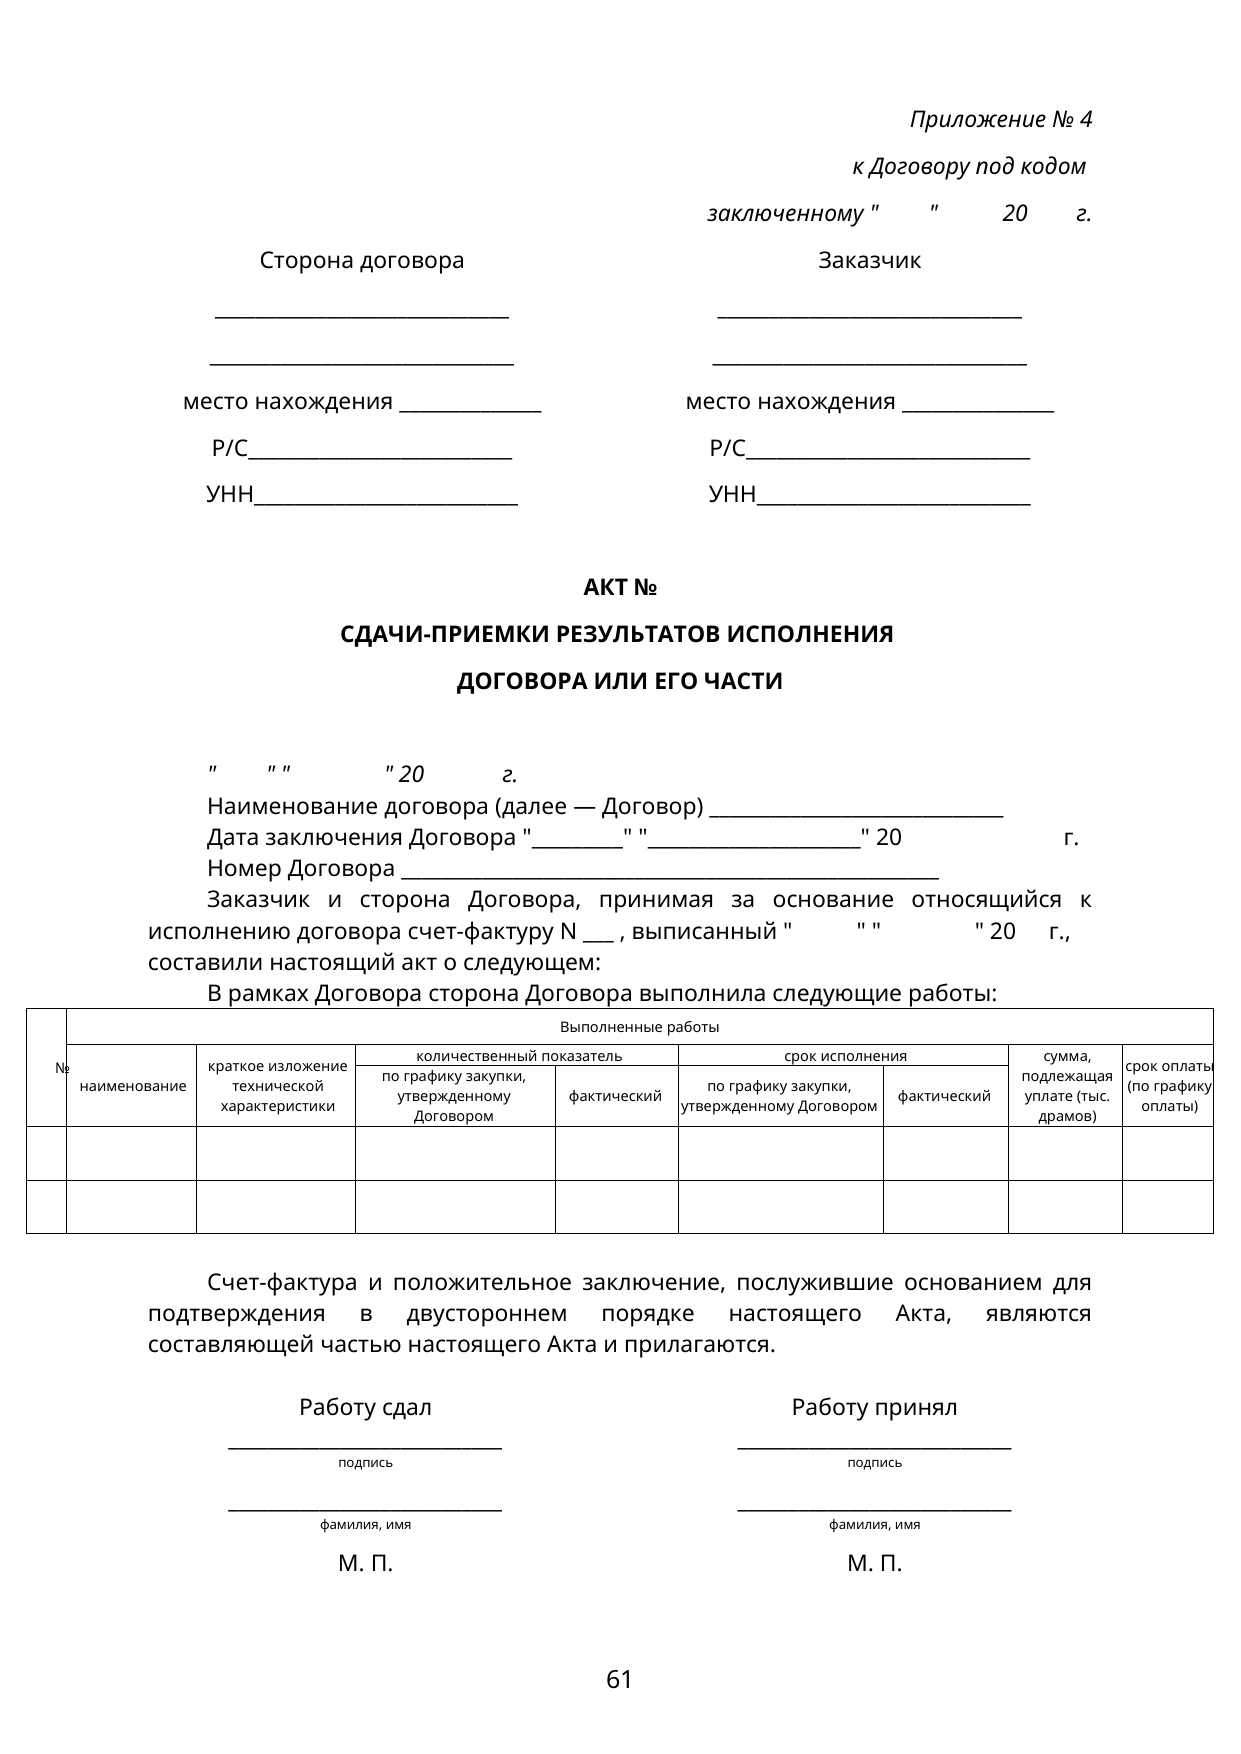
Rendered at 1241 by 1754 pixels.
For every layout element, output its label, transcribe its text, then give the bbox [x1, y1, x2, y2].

text Счет-фактура и положительное заключение, послужившие основанием для подтверждения в двустороннем порядке настоящего Акта, являются составляющей частью настоящего Акта и прилагаются. [148, 1266, 1092, 1359]
table_header Заказчик ______________________________ _______________________________ место нахождения _______________ Р/С____________________________ УНН___________________________ [612, 244, 1128, 524]
text СДАЧИ-ПРИЕМКИ РЕЗУЛЬТАТОВ ИСПОЛНЕНИЯ ДОГОВОРА ИЛИ ЕГО ЧАСТИ [207, 618, 1033, 696]
text Заказчик и сторона Договора, принимая за основание относящийся к исполнению договора счет-фактуру N ___ , выписанный " " " " 20 г., составили настоящий акт о следующем: [148, 883, 1092, 977]
table_cell сумма, подлежащая уплате (тыс. драмов) [1009, 1045, 1122, 1126]
table_cell фактический [884, 1066, 1008, 1126]
table_cell [1009, 1127, 1122, 1179]
table_cell [556, 1181, 678, 1233]
table_cell по графику закупки, утвержденному Договором [356, 1066, 555, 1126]
table_cell [197, 1127, 355, 1179]
table_cell ___________________________ фамилия, имя [620, 1484, 1129, 1547]
table_cell [67, 1181, 196, 1233]
table_cell [884, 1181, 1008, 1233]
table_cell срок исполнения [679, 1045, 1008, 1065]
text АКТ № [207, 571, 1033, 602]
table_cell [1009, 1181, 1122, 1233]
table_cell ___________________________ подпись [620, 1422, 1129, 1484]
table_cell [884, 1127, 1008, 1179]
table_header Работу принял [620, 1391, 1129, 1422]
table_cell [679, 1181, 883, 1233]
text Дата заключения Договора "_________" "_____________________" 20 г. [148, 821, 1092, 852]
table_cell фактический [556, 1066, 678, 1126]
table_cell ___________________________ фамилия, имя [111, 1484, 620, 1547]
text Приложение № 4 [148, 103, 1092, 135]
table_header № [27, 1009, 66, 1126]
text " " " " 20 г. [148, 758, 1092, 789]
table_cell [197, 1181, 355, 1233]
text Наименование договора (далее — Договор) _____________________________ [148, 789, 1092, 821]
table_cell [679, 1127, 883, 1179]
table_cell краткое изложение технической характеристики [197, 1045, 355, 1126]
table_header Выполненные работы [67, 1009, 1213, 1044]
table_cell ___________________________ подпись [111, 1422, 620, 1484]
table_cell [67, 1127, 196, 1179]
table_header Работу сдал [111, 1391, 620, 1422]
table_cell [356, 1127, 555, 1179]
table_cell [1123, 1127, 1213, 1179]
text Номер Договора _____________________________________________________ [148, 852, 1092, 883]
table_cell [27, 1181, 66, 1233]
text к Договору под кодом заключенному " " 20 г. [148, 150, 1092, 228]
table_cell срок оплаты (по графику оплаты) [1123, 1045, 1213, 1126]
table_cell [556, 1127, 678, 1179]
table_header Сторона договора _____________________________ ______________________________ место нахождения ______________ Р/С__________________________ УНН__________________________ [112, 244, 612, 524]
table_cell по графику закупки, утвержденному Договором [679, 1066, 883, 1126]
table_cell [1123, 1181, 1213, 1233]
text В рамках Договора сторона Договора выполнила следующие работы: [148, 977, 1092, 1008]
table_cell наименование [67, 1045, 196, 1126]
table_cell М. П. [111, 1547, 620, 1579]
table_cell [356, 1181, 555, 1233]
table_cell [27, 1127, 66, 1179]
table_cell М. П. [620, 1547, 1129, 1579]
table_cell количественный показатель [356, 1045, 678, 1065]
